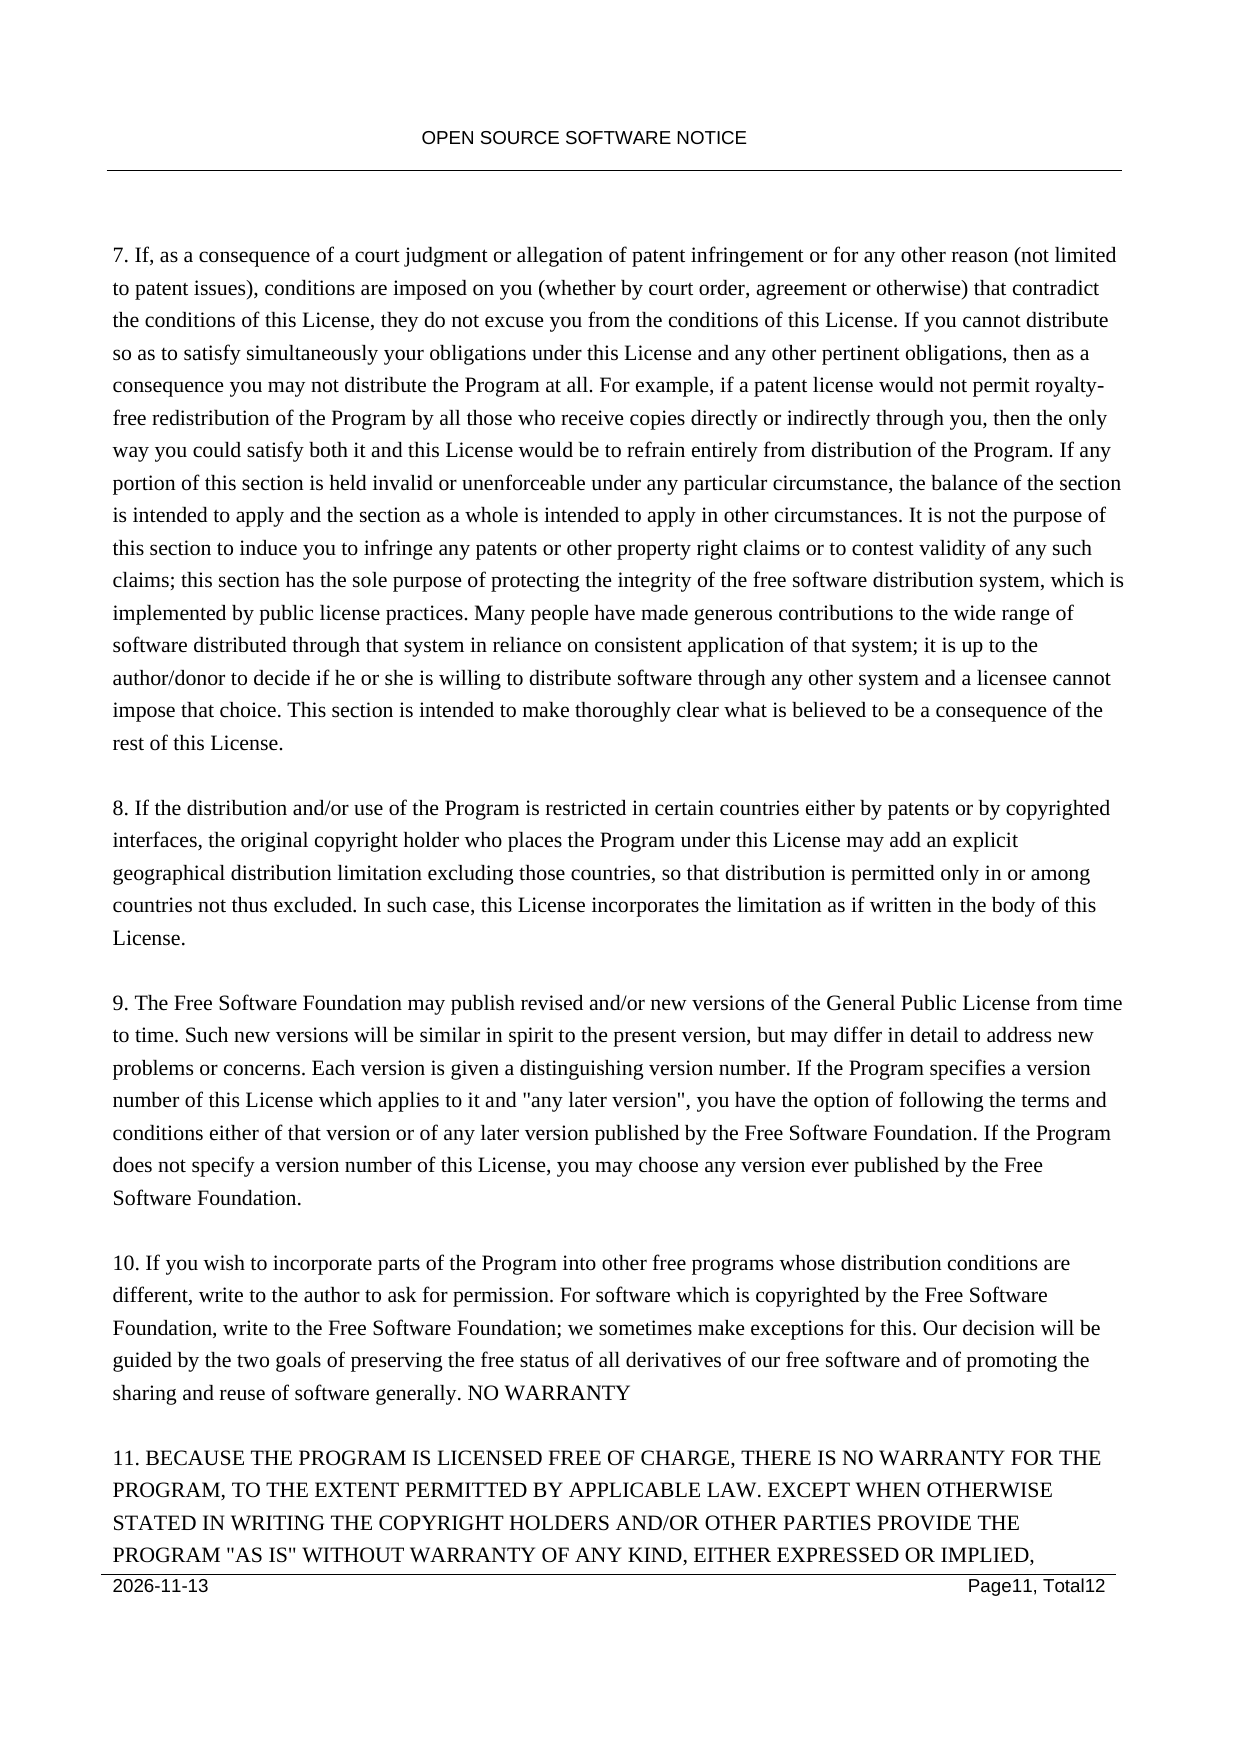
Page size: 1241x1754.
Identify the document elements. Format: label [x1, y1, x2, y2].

text [112, 206, 1128, 1571]
